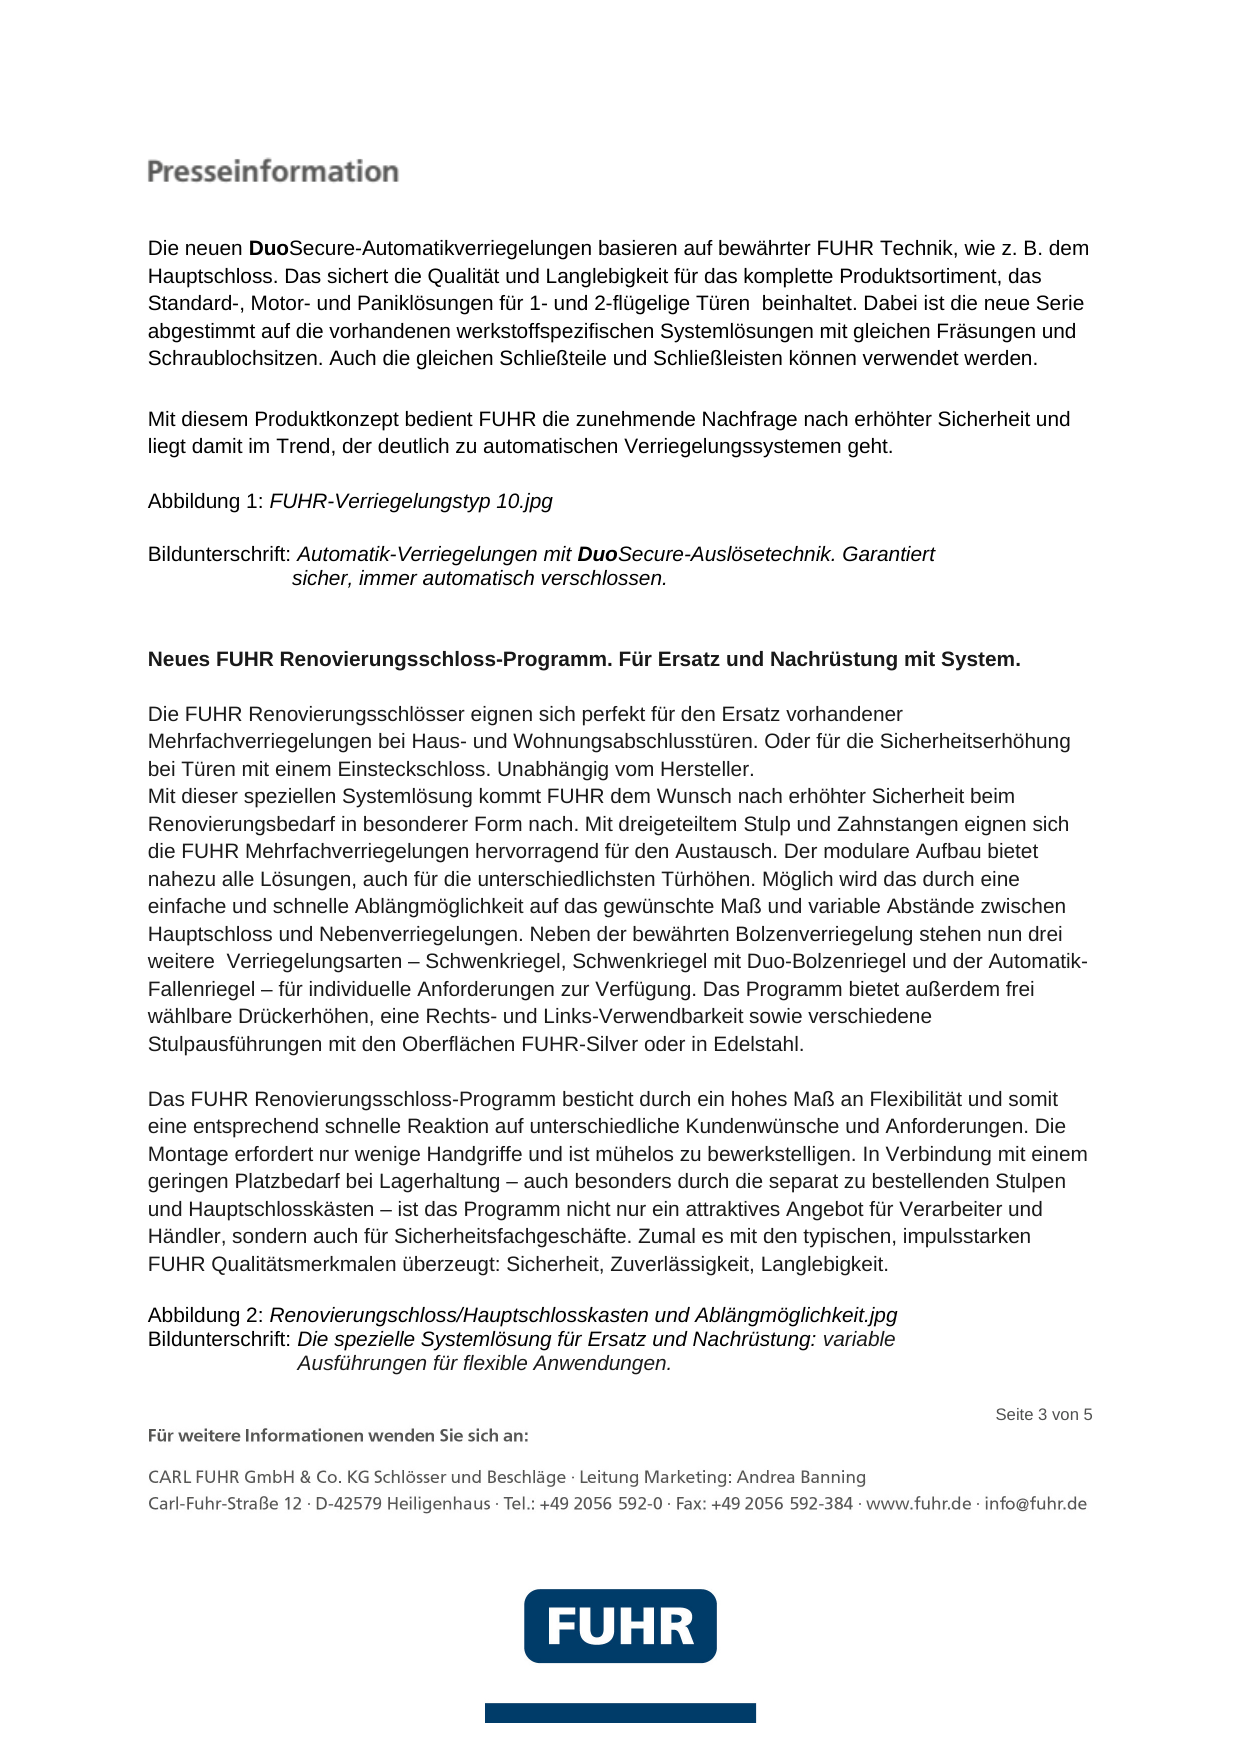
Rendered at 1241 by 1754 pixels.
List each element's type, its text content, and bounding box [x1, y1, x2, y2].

picture [0, 1398, 1241, 1723]
text Die neuen DuoSecure-Automatikverriegelungen basieren auf bewährter FUHR Technik, wie z. B. dem Hauptschloss. Das sichert die Qualität und Langlebigkeit für das komplette Produktsortiment, das Standard-, Motor- und Paniklösungen für 1- und 2-flügelige Türen beinhaltet. Dabei ist die neue Serie abgestimmt auf die vorhandenen werkstoffspezifischen Systemlösungen mit gleichen Fräsungen und Schraublochsitzen. Auch die gleichen Schließteile und Schließleisten können verwendet werden. [148, 236, 1092, 370]
text Mit diesem Produktkonzept bedient FUHR die zunehmende Nachfrage nach erhöhter Sicherheit und liegt damit im Trend, der deutlich zu automatischen Verriegelungssystemen geht. [148, 406, 1092, 458]
text Neues FUHR Renovierungsschloss-Programm. Für Ersatz und Nachrüstung mit System. [148, 646, 1092, 670]
text Abbildung 1: FUHR-Verriegelungstyp 10.jpg [148, 489, 1092, 513]
text Bildunterschrift: Automatik-Verriegelungen mit DuoSecure-Auslösetechnik. Garantiert [148, 542, 1092, 566]
text Abbildung 2: Renovierungschloss/Hauptschlosskasten und Ablängmöglichkeit.jpg [148, 1303, 1092, 1327]
text Die FUHR Renovierungsschlösser eignen sich perfekt für den Ersatz vorhandener Mehrfachverriegelungen bei Haus- und Wohnungsabschlusstüren. Oder für die Sicherheitserhöhung bei Türen mit einem Einsteckschloss. Unabhängig vom Hersteller. [148, 701, 1092, 780]
text Bildunterschrift: Die spezielle Systemlösung für Ersatz und Nachrüstung: variable [148, 1327, 1092, 1351]
text Das FUHR Renovierungsschloss-Programm besticht durch ein hohes Maß an Flexibilität und somit eine entsprechend schnelle Reaktion auf unterschiedliche Kundenwünsche und Anforderungen. Die Montage erfordert nur wenige Handgriffe und ist mühelos zu bewerkstelligen. In Verbindung mit einem geringen Platzbedarf bei Lagerhaltung – auch besonders durch die separat zu bestellenden Stulpen und Hauptschlosskästen – ist das Programm nicht nur ein attraktives Angebot für Verarbeiter und Händler, sondern auch für Sicherheitsfachgeschäfte. Zumal es mit den typischen, impulsstarken FUHR Qualitätsmerkmalen überzeugt: Sicherheit, Zuverlässigkeit, Langlebigkeit. [148, 1086, 1092, 1275]
text Ausführungen für flexible Anwendungen. [148, 1351, 1092, 1375]
text sicher, immer automatisch verschlossen. [148, 566, 1092, 589]
text Mit dieser speziellen Systemlösung kommt FUHR dem Wunsch nach erhöhter Sicherheit beim Renovierungsbedarf in besonderer Form nach. Mit dreigeteiltem Stulp und Zahnstangen eignen sich die FUHR Mehrfachverriegelungen hervorragend für den Austausch. Der modulare Aufbau bietet nahezu alle Lösungen, auch für die unterschiedlichsten Türhöhen. Möglich wird das durch eine einfache und schnelle Ablängmöglichkeit auf das gewünschte Maß und variable Abstände zwischen Hauptschloss und Nebenverriegelungen. Neben der bewährten Bolzenverriegelung stehen nun drei weitere Verriegelungsarten – Schwenkriegel, Schwenkriegel mit Duo-Bolzenriegel und der Automatik-Fallenriegel – für individuelle Anforderungen zur Verfügung. Das Programm bietet außerdem frei wählbare Drückerhöhen, eine Rechts- und Links-Verwendbarkeit sowie verschiedene Stulpausführungen mit den Oberflächen FUHR-Silver oder in Edelstahl. [148, 784, 1092, 1055]
